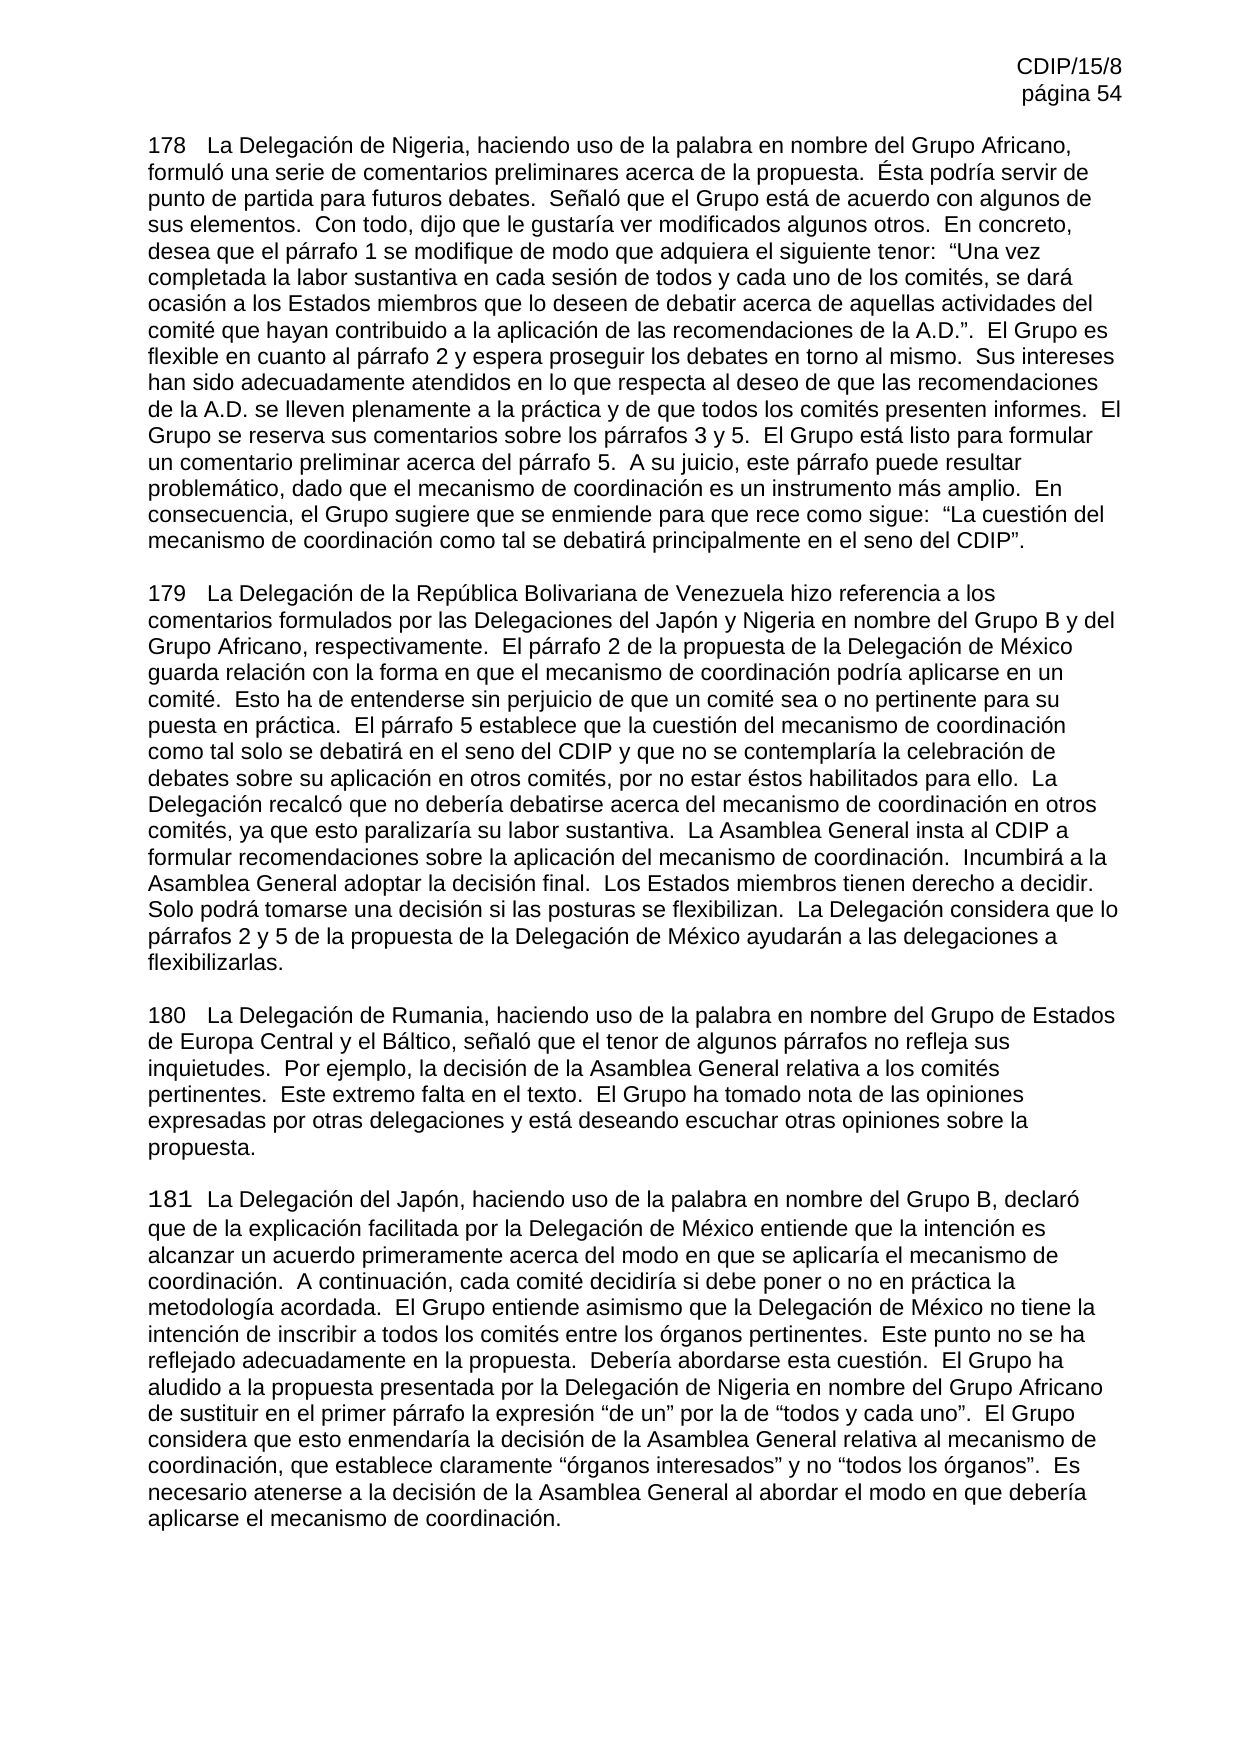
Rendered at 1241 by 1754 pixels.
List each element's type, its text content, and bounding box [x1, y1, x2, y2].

text La Delegación del Japón, haciendo uso de la palabra en nombre del Grupo B, declaró que de la explicación facilitada por la Delegación de México entiende que la intención es alcanzar un acuerdo primeramente acerca del modo en que se aplicaría el mecanismo de coordinación. A continuación, cada comité decidiría si debe poner o no en práctica la metodología acordada. El Grupo entiende asimismo que la Delegación de México no tiene la intención de inscribir a todos los comités entre los órganos pertinentes. Este punto no se ha reflejado adecuadamente en la propuesta. Debería abordarse esta cuestión. El Grupo ha aludido a la propuesta presentada por la Delegación de Nigeria en nombre del Grupo Africano de sustituir en el primer párrafo la expresión “de un” por la de “todos y cada uno”. El Grupo considera que esto enmendaría la decisión de la Asamblea General relativa al mecanismo de coordinación, que establece claramente “órganos interesados” y no “todos los órganos”. Es necesario atenerse a la decisión de la Asamblea General al abordar el modo en que debería aplicarse el mecanismo de coordinación. [148, 1186, 1122, 1532]
text La Delegación de Rumania, haciendo uso de la palabra en nombre del Grupo de Estados de Europa Central y el Báltico, señaló que el tenor de algunos párrafos no refleja sus inquietudes. Por ejemplo, la decisión de la Asamblea General relativa a los comités pertinentes. Este extremo falta en el texto. El Grupo ha tomado nota de las opiniones expresadas por otras delegaciones y está deseando escuchar otras opiniones sobre la propuesta. [148, 1002, 1122, 1160]
text La Delegación de Nigeria, haciendo uso de la palabra en nombre del Grupo Africano, formuló una serie de comentarios preliminares acerca de la propuesta. Ésta podría servir de punto de partida para futuros debates. Señaló que el Grupo está de acuerdo con algunos de sus elementos. Con todo, dijo que le gustaría ver modificados algunos otros. En concreto, desea que el párrafo 1 se modifique de modo que adquiera el siguiente tenor: “Una vez completada la labor sustantiva en cada sesión de todos y cada uno de los comités, se dará ocasión a los Estados miembros que lo deseen de debatir acerca de aquellas actividades del comité que hayan contribuido a la aplicación de las recomendaciones de la A.D.”. El Grupo es flexible en cuanto al párrafo 2 y espera proseguir los debates en torno al mismo. Sus intereses han sido adecuadamente atendidos en lo que respecta al deseo de que las recomendaciones de la A.D. se lleven plenamente a la práctica y de que todos los comités presenten informes. El Grupo se reserva sus comentarios sobre los párrafos 3 y 5. El Grupo está listo para formular un comentario preliminar acerca del párrafo 5. A su juicio, este párrafo puede resultar problemático, dado que el mecanismo de coordinación es un instrumento más amplio. En consecuencia, el Grupo sugiere que se enmiende para que rece como sigue: “La cuestión del mecanismo de coordinación como tal se debatirá principalmente en el seno del CDIP”. [148, 132, 1122, 554]
text La Delegación de la República Bolivariana de Venezuela hizo referencia a los comentarios formulados por las Delegaciones del Japón y Nigeria en nombre del Grupo B y del Grupo Africano, respectivamente. El párrafo 2 de la propuesta de la Delegación de México guarda relación con la forma en que el mecanismo de coordinación podría aplicarse en un comité. Esto ha de entenderse sin perjuicio de que un comité sea o no pertinente para su puesta en práctica. El párrafo 5 establece que la cuestión del mecanismo de coordinación como tal solo se debatirá en el seno del CDIP y que no se contemplaría la celebración de debates sobre su aplicación en otros comités, por no estar éstos habilitados para ello. La Delegación recalcó que no debería debatirse acerca del mecanismo de coordinación en otros comités, ya que esto paralizaría su labor sustantiva. La Asamblea General insta al CDIP a formular recomendaciones sobre la aplicación del mecanismo de coordinación. Incumbirá a la Asamblea General adoptar la decisión final. Los Estados miembros tienen derecho a decidir. Solo podrá tomarse una decisión si las posturas se flexibilizan. La Delegación considera que lo párrafos 2 y 5 de la propuesta de la Delegación de México ayudarán a las delegaciones a flexibilizarlas. [148, 580, 1122, 976]
